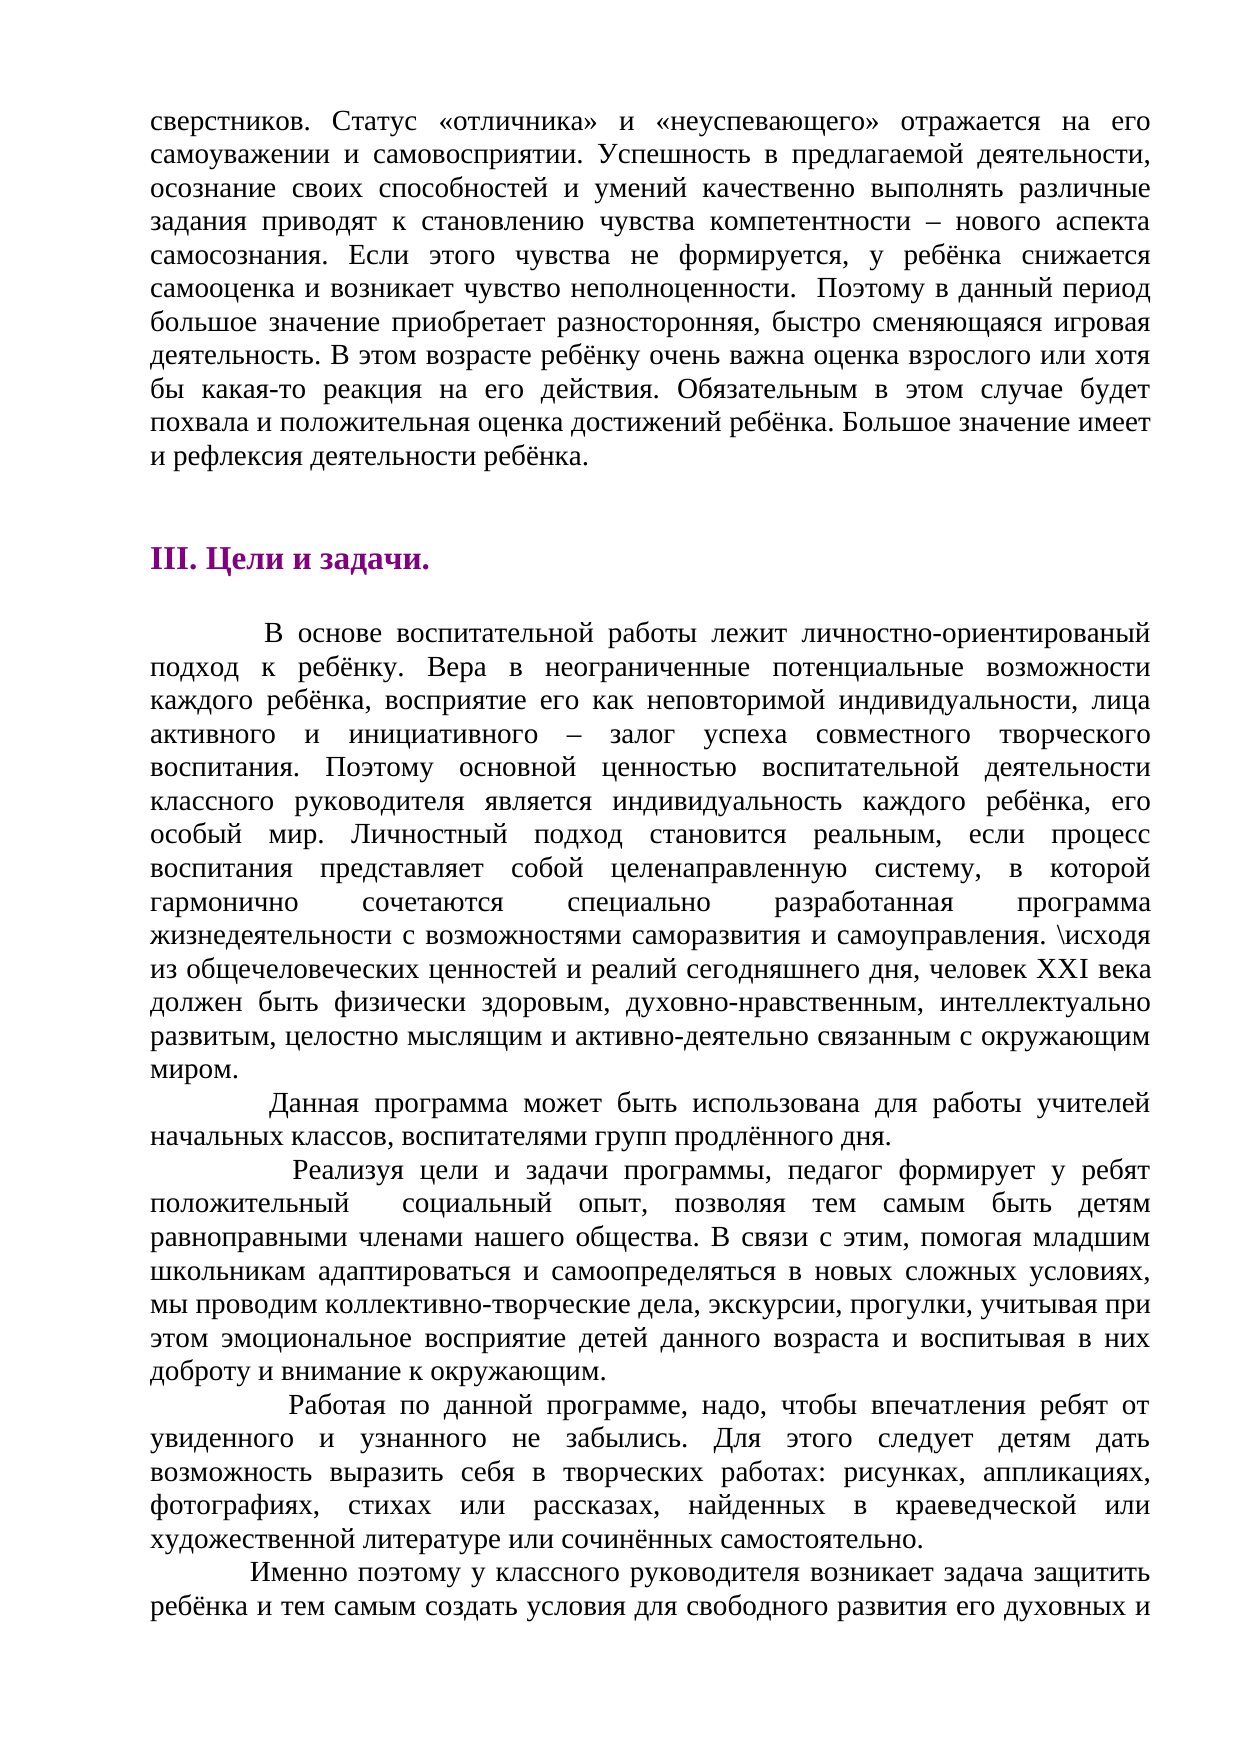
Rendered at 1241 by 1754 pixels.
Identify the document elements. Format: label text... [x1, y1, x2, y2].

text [150, 103, 1152, 472]
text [150, 1554, 1152, 1622]
text Работая по данной программе, надо, чтобы впечатления ребят от увиденного и узнанного не забылись. Для этого следует детям дать возможность выразить себя в творческих работах: рисунках, аппликациях, фотографиях, стихах или рассказах, найденных в краеведческой или художественной литературе или сочинённых самостоятельно. [150, 1387, 1152, 1554]
text III. Цели и задачи. [150, 539, 1152, 577]
text Данная программа может быть использована для работы учителей начальных классов, воспитателями групп продлённого дня. [150, 1085, 1152, 1152]
text В основе воспитательной работы лежит личностно-ориентированый подход к ребёнку. Вера в неограниченные потенциальные возможности каждого ребёнка, восприятие его как неповторимой индивидуальности, лица активного и инициативного – залог успеха совместного творческого воспитания. Поэтому основной ценностью воспитательной деятельности классного руководителя является индивидуальность каждого ребёнка, его особый мир. Личностный подход становится реальным, если процесс воспитания представляет собой целенаправленную систему, в которой гармонично сочетаются специально разработанная программа жизнедеятельности с возможностями саморазвития и самоуправления. \исходя из общечеловеческих ценностей и реалий сегодняшнего дня, человек ХХI века должен быть физически здоровым, духовно-нравственным, интеллектуально развитым, целостно мыслящим и активно-деятельно связанным с окружающим миром. [150, 615, 1152, 1085]
text Реализуя цели и задачи программы, педагог формирует у ребят положительный социальный опыт, позволяя тем самым быть детям равноправными членами нашего общества. В связи с этим, помогая младшим школьникам адаптироваться и самоопределяться в новых сложных условиях, мы проводим коллективно-творческие дела, экскурсии, прогулки, учитывая при этом эмоциональное восприятие детей данного возраста и воспитывая в них доброту и внимание к окружающим. [150, 1152, 1152, 1387]
